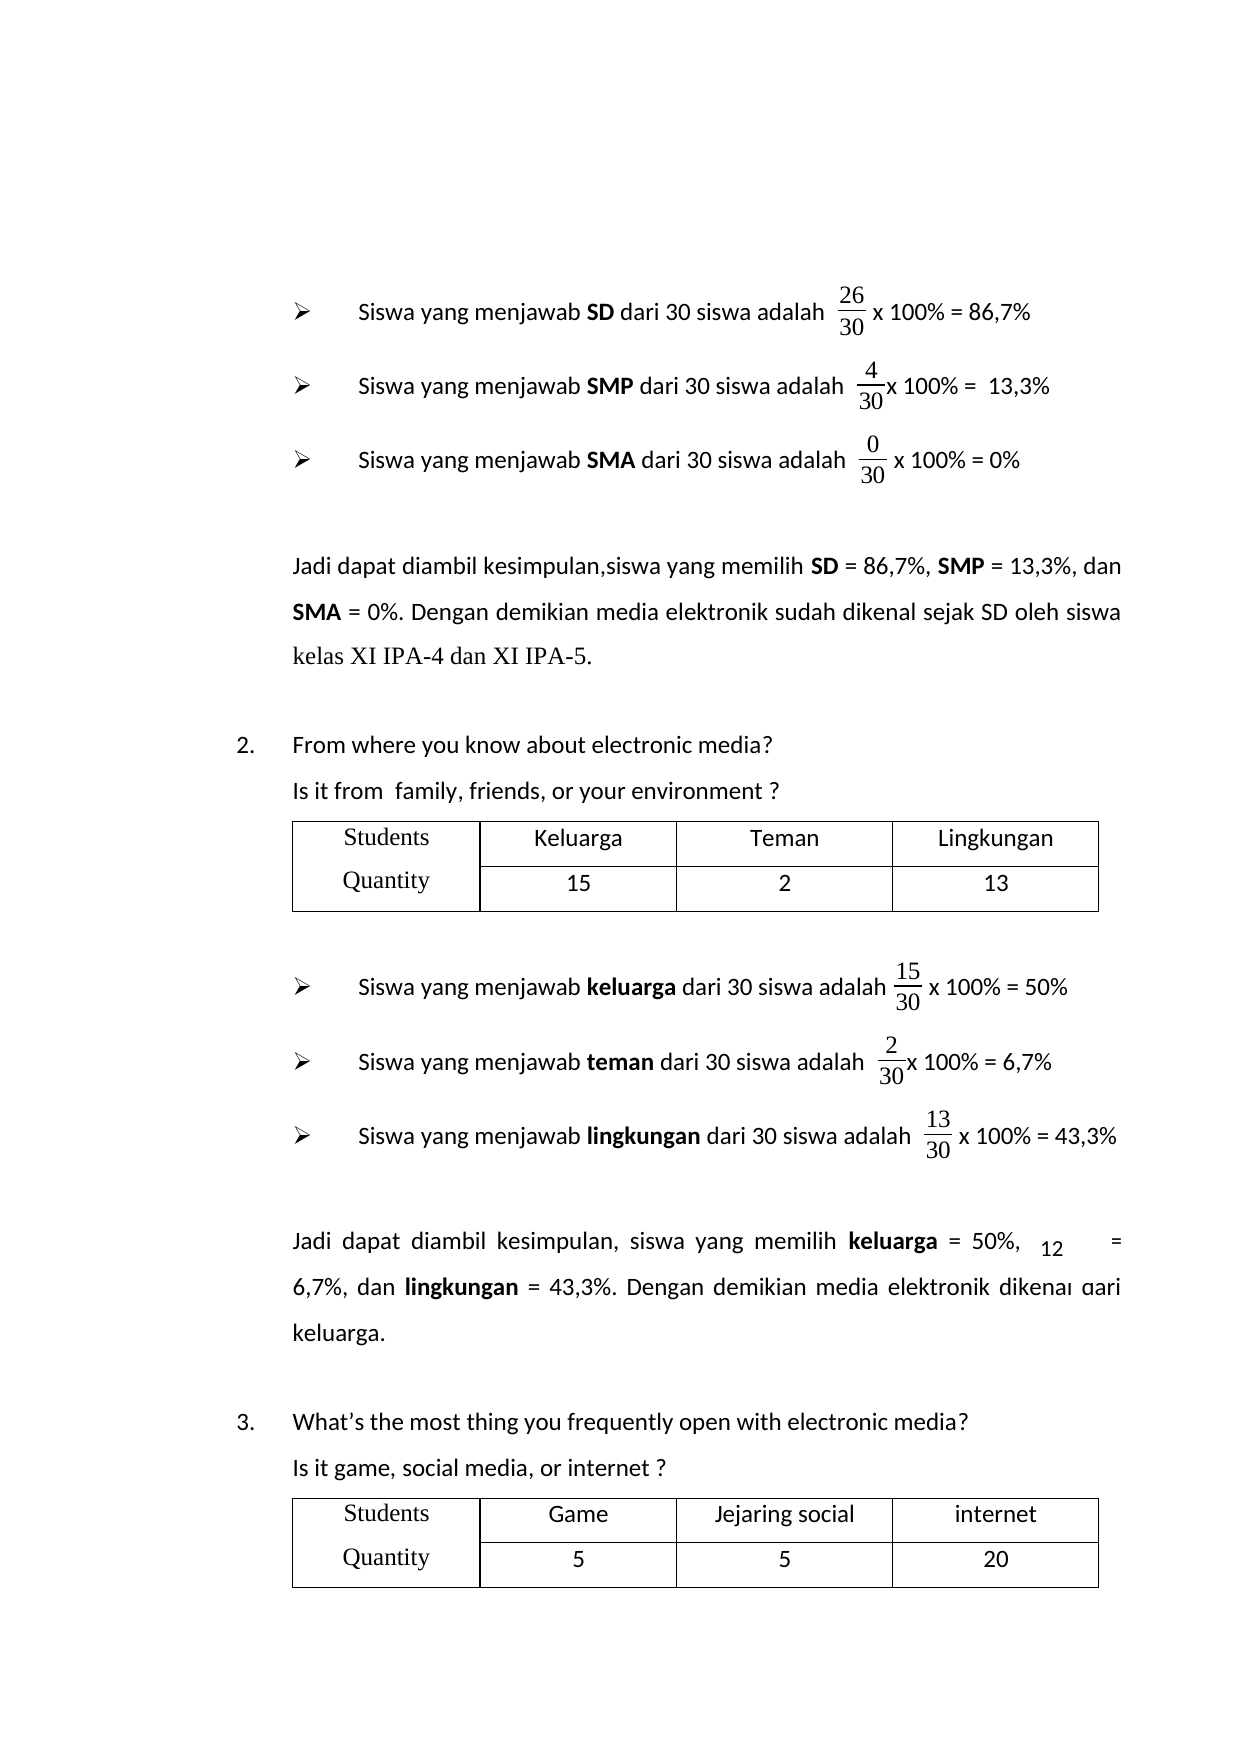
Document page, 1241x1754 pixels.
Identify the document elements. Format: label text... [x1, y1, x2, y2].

list Siswa yang menjawab teman dari 30 siswa adalah x 100% = 6,7% [292, 1031, 1122, 1090]
table_cell 5 [481, 1543, 676, 1587]
list Siswa yang menjawab SMA dari 30 siswa adalah x 100% = 0% [292, 430, 1122, 489]
list From where you know about electronic media? [236, 730, 1122, 760]
table_cell 2 [677, 867, 892, 911]
text Jadi dapat diambil kesimpulan, siswa yang memilih keluarga = 50%, teman = 6,7%, dan lingkungan = 43,3%. Dengan demikian media elektronik dikenal dari keluarga. [292, 1226, 1122, 1347]
list Siswa yang menjawab SMP dari 30 siswa adalah x 100% = 13,3% [292, 356, 1122, 415]
table_cell 5 [677, 1543, 892, 1587]
list What’s the most thing you frequently open with electronic media? [236, 1406, 1122, 1436]
table_header Jejaring social [677, 1499, 892, 1542]
table_header Students Quantity [293, 822, 479, 911]
list Siswa yang menjawab lingkungan dari 30 siswa adalah x 100% = 43,3% [292, 1106, 1122, 1164]
table_cell 15 [481, 867, 676, 911]
table_header Game [481, 1499, 676, 1542]
text Jadi dapat diambil kesimpulan,siswa yang memilih SD = 86,7%, SMP = 13,3%, dan SMA = 0%. Dengan demikian media elektronik sudah dikenal sejak SD oleh siswa kelas XI IPA-4 dan XI IPA-5. [292, 550, 1122, 669]
table_cell 20 [893, 1543, 1098, 1587]
text Is it game, social media, or internet ? [292, 1452, 1122, 1482]
table_header Keluarga [481, 822, 676, 866]
table_header Students Quantity [293, 1499, 479, 1587]
table_header Lingkungan [893, 822, 1098, 866]
table_header internet [893, 1499, 1098, 1542]
list Is it from family, friends, or your environment ? [292, 775, 1122, 806]
list Siswa yang menjawab SD dari 30 siswa adalah x 100% = 86,7% [292, 282, 1122, 341]
table_header Teman [677, 822, 892, 866]
list Siswa yang menjawab keluarga dari 30 siswa adalah x 100% = 50% [292, 957, 1122, 1016]
table_cell 13 [893, 867, 1098, 911]
